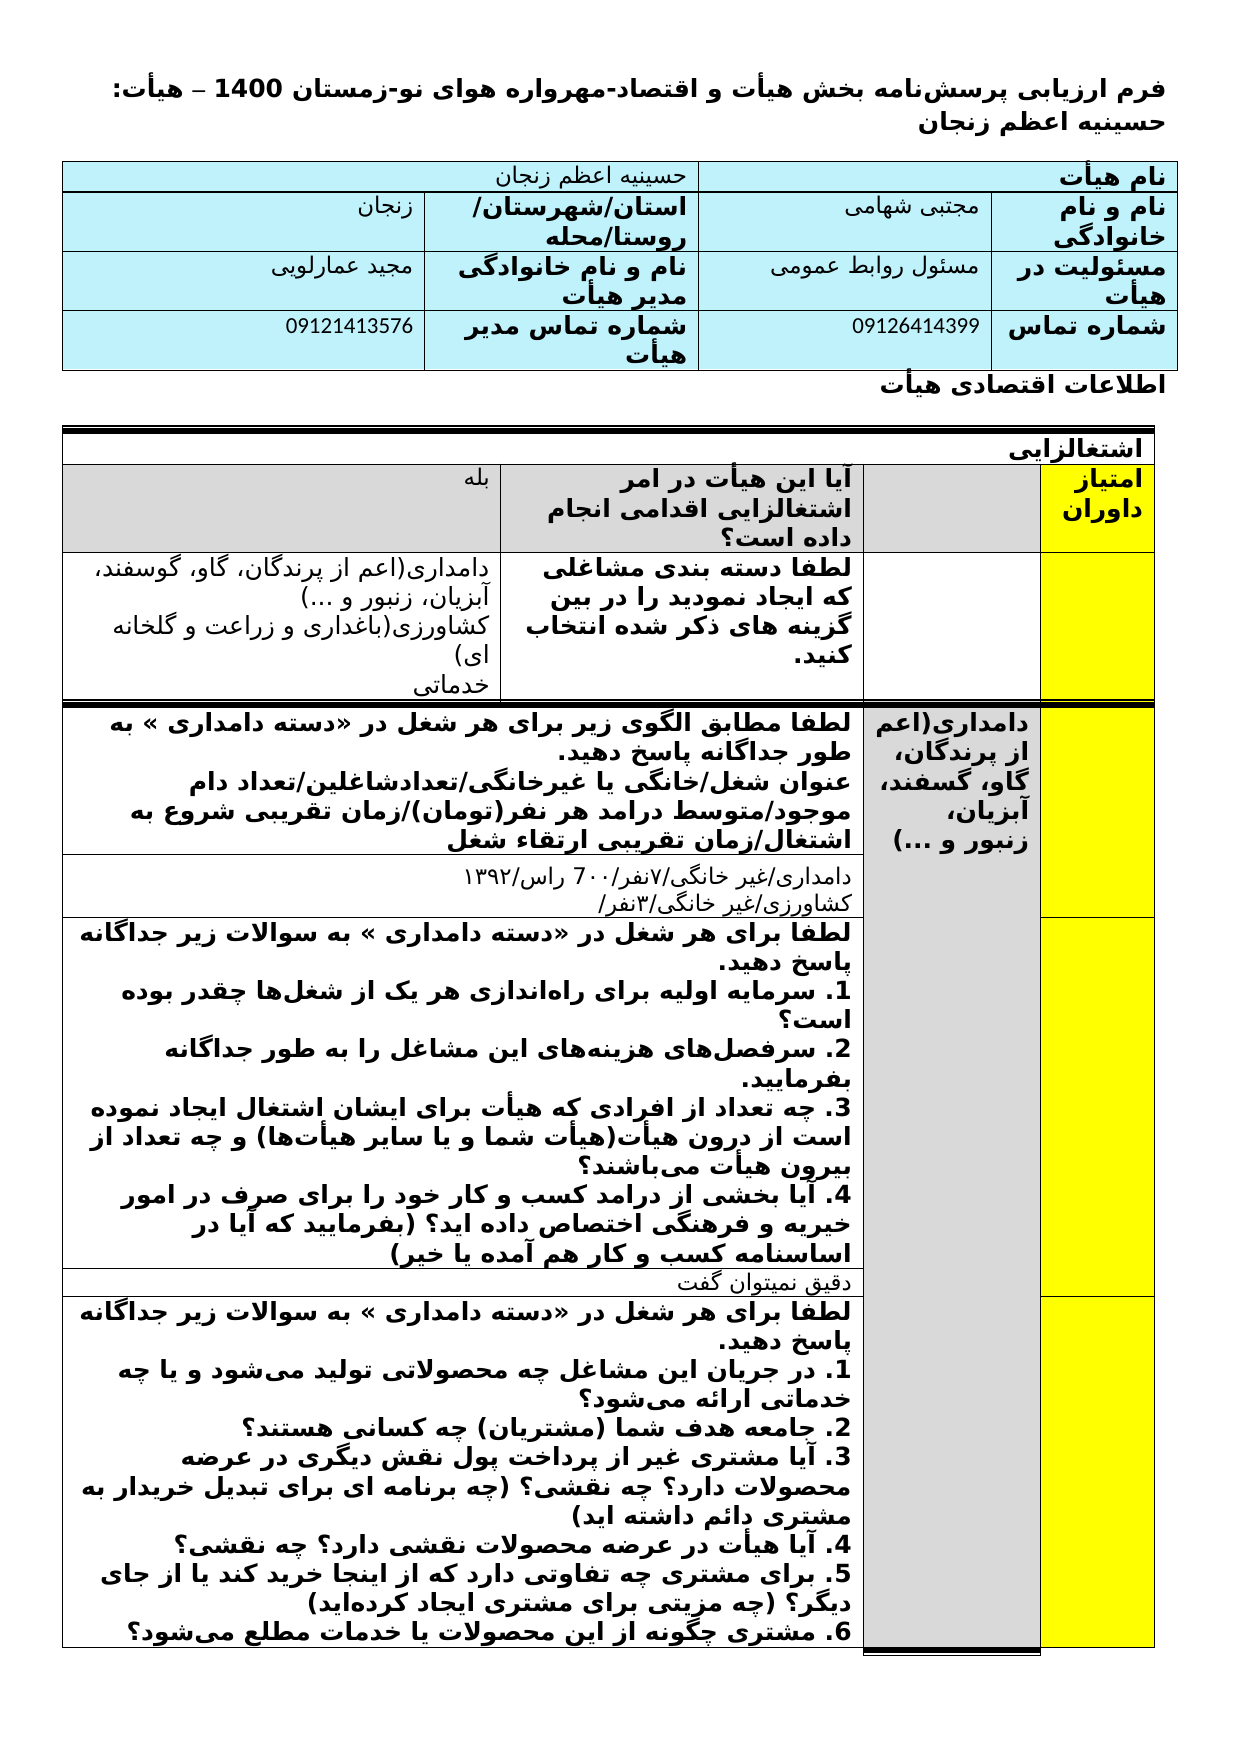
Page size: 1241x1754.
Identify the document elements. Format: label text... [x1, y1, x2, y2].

table_cell [1041, 708, 1154, 917]
table_cell آیا این هیأت در امر اشتغالزایی اقدامی انجام داده است؟ [501, 465, 863, 552]
table_header حسینیه اعظم زنجان [63, 162, 698, 191]
table_cell مجتبی شهامی [699, 193, 991, 251]
table_cell لطفا برای هر شغل در «دسته دامداری » به سوالات زیر جداگانه پاسخ دهید. 1. سرمایه اولیه برای راه‌اندازی هر یک از شغل‌ها چقدر بوده است؟ 2. سرفصل‌های هزینه‌های این مشاغل را به طور جداگانه بفرمایید. 3. چه تعداد از افرادی که هیأت برای ایشان اشتغال ایجاد نموده است از درون هیأت(هیأت شما و یا سایر هیأت‌ها) و چه تعداد از بیرون هیأت می‌باشند؟ 4. آیا بخشی از درامد کسب و کار خود را برای صرف در امور خیریه و فرهنگی اختصاص داده اید؟ (بفرمایید که آیا در اساسنامه کسب و کار هم آمده یا خیر) [63, 918, 863, 1268]
table_cell مجید عمارلویی [63, 252, 424, 310]
table_cell 09126414399 [699, 311, 991, 369]
table_cell بله [63, 465, 500, 552]
table_cell شماره تماس مدیر هیأت [425, 311, 698, 369]
table_cell زنجان [63, 193, 424, 251]
table_cell 09121413576 [63, 311, 424, 369]
table_cell دامداری(اعم از پرندگان، گاو، گسفند، آبزیان، زنبور و ...) [864, 708, 1040, 1647]
table_cell دقیق نمیتوان گفت [63, 1269, 863, 1296]
text اطلاعات اقتصادی هیأت [74, 371, 1167, 400]
table_cell مسئولیت در هیأت [992, 252, 1177, 310]
table_cell دامداری/غیر خانگی/۷نفر/7۰۰ راس/۱۳۹۲ کشاورزی/غیر خانگی/۳نفر/ [63, 855, 863, 917]
table_header نام هیأت [699, 162, 1177, 191]
table_cell [1041, 918, 1154, 1296]
table_cell مسئول روابط عمومی [699, 252, 991, 310]
table_cell [864, 553, 1040, 699]
table_cell استان/شهرستان/روستا/محله [425, 193, 698, 251]
table_cell امتیاز داوران [1041, 465, 1154, 552]
table_cell دامداری(اعم از پرندگان، گاو، گوسفند، آبزیان، زنبور و ...) کشاورزی(باغداری و زراعت و گلخانه ای) خدماتی [63, 553, 500, 699]
table_cell [1041, 1297, 1154, 1647]
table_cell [63, 1297, 863, 1647]
table_cell نام و نام خانوادگی [992, 193, 1177, 251]
table_cell نام و نام خانوادگی مدیر هیأت [425, 252, 698, 310]
table_cell [864, 465, 1040, 552]
table_cell لطفا مطابق الگوی زیر برای هر شغل در «دسته دامداری » به طور جداگانه پاسخ دهید. عنوان شغل/خانگی یا غیرخانگی/تعدادشاغلین/تعداد دام موجود/متوسط درامد هر نفر(تومان)/زمان تقریبی شروع به اشتغال/زمان تقریبی ارتقاء شغل [63, 708, 863, 854]
table_cell لطفا دسته بندی مشاغلی که ایجاد نمودید را در بین گزینه های ذکر شده انتخاب کنید. [501, 553, 863, 699]
table_header اشتغالزایی [63, 434, 1154, 463]
table_cell شماره تماس [992, 311, 1177, 369]
table_cell [1041, 553, 1154, 699]
